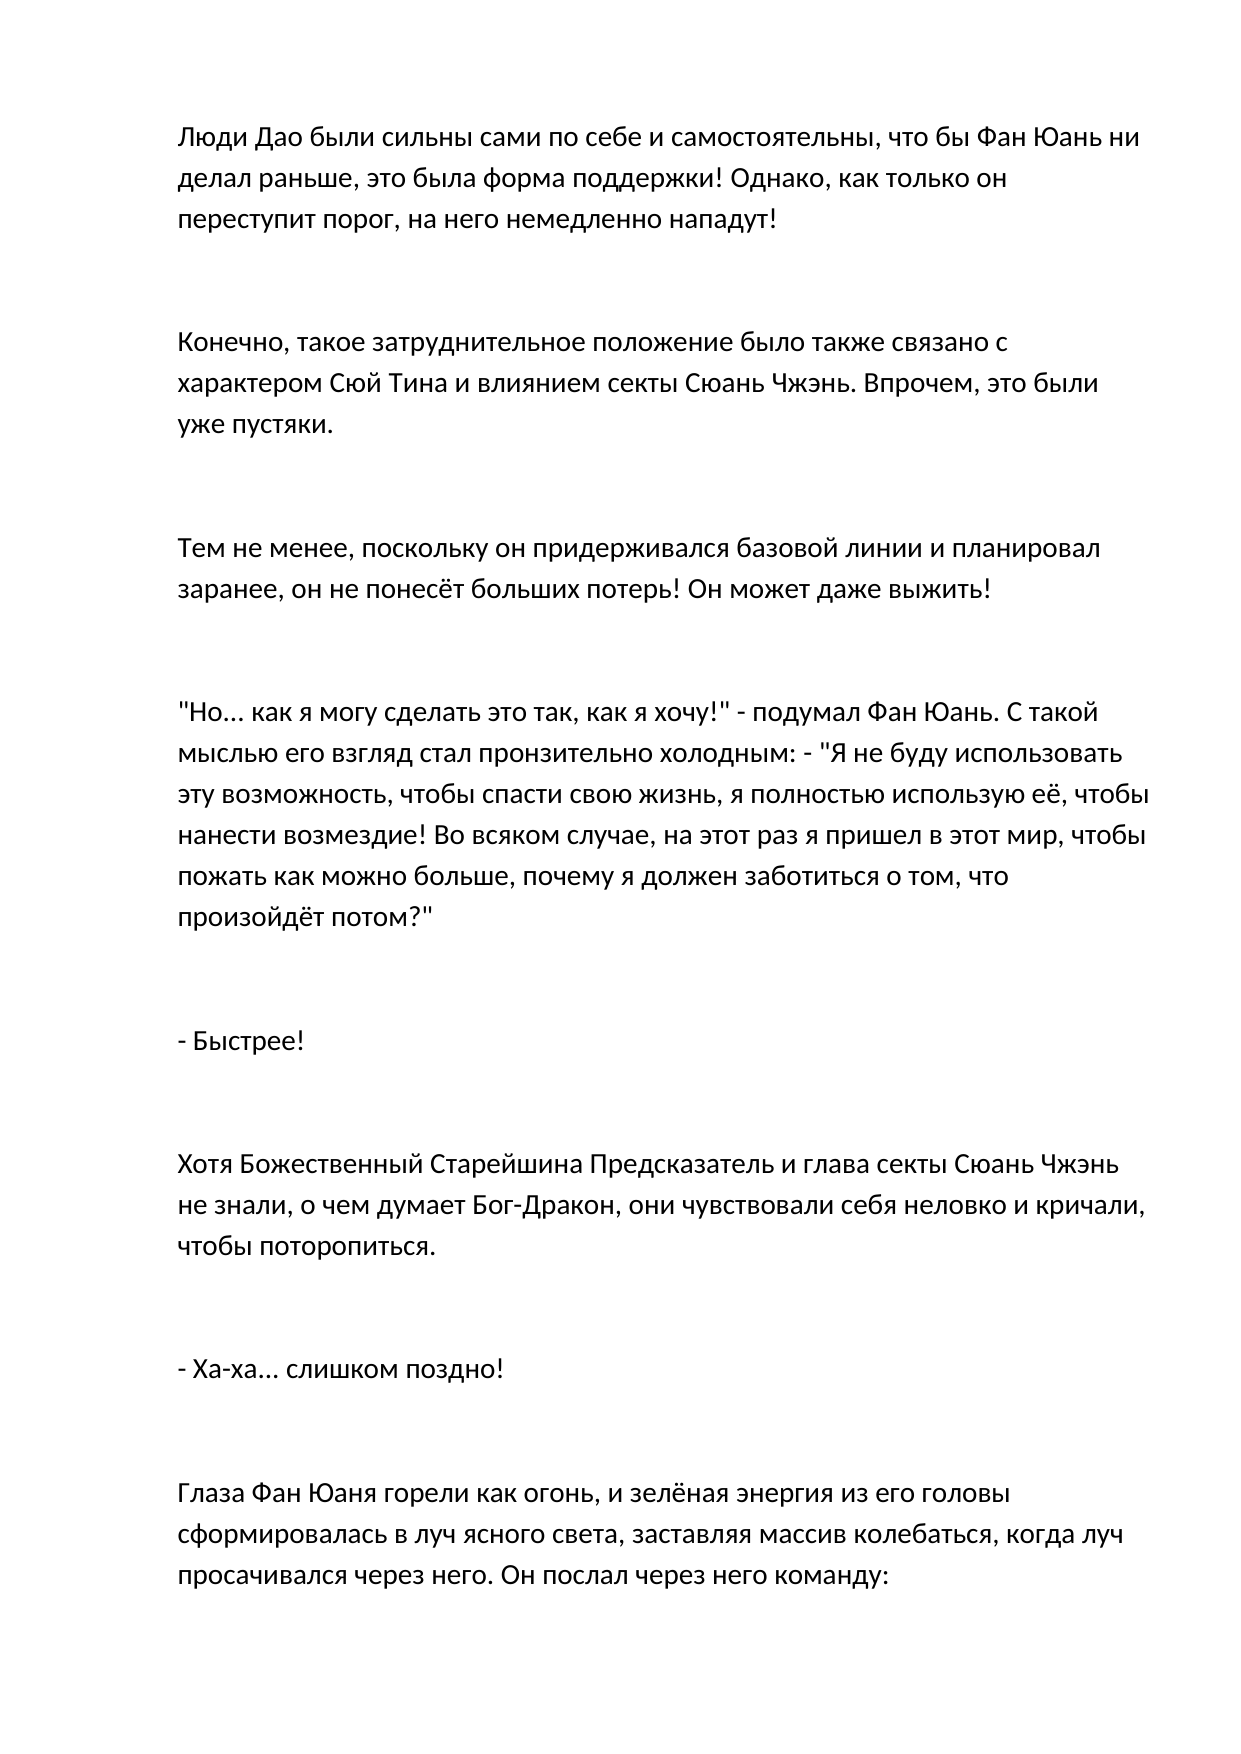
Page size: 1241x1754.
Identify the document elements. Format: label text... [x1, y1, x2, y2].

text Хотя Божественный Старейшина Предсказатель и глава секты Сюань Чжэнь не знали, о чем думает Бог-Дракон, они чувствовали себя неловко и кричали, чтобы поторопиться. [177, 1145, 1152, 1263]
text Конечно, такое затруднительное положение было также связано с характером Сюй Тина и влиянием секты Сюань Чжэнь. Впрочем, это были уже пустяки. [177, 323, 1152, 441]
text - Ха-ха... слишком поздно! [177, 1351, 1152, 1386]
text Люди Дао были сильны сами по себе и самостоятельны, что бы Фан Юань ни делал раньше, это была форма поддержки! Однако, как только он переступит порог, на него немедленно нападут! [177, 118, 1152, 236]
text Глаза Фан Юаня горели как огонь, и зелёная энергия из его головы сформировалась в луч ясного света, заставляя массив колебаться, когда луч просачивался через него. Он послал через него команду: [177, 1474, 1152, 1592]
text - Быстрее! [177, 1022, 1152, 1057]
text Тем не менее, поскольку он придерживался базовой линии и планировал заранее, он не понесёт больших потерь! Он может даже выжить! [177, 529, 1152, 606]
text "Но... как я могу сделать это так, как я хочу!" - подумал Фан Юань. С такой мыслью его взгляд стал пронзительно холодным: - "Я не буду использовать эту возможность, чтобы спасти свою жизнь, я полностью использую её, чтобы нанести возмездие! Во всяком случае, на этот раз я пришел в этот мир, чтобы пожать как можно больше, почему я должен заботиться о том, что произойдёт потом?" [177, 693, 1152, 934]
